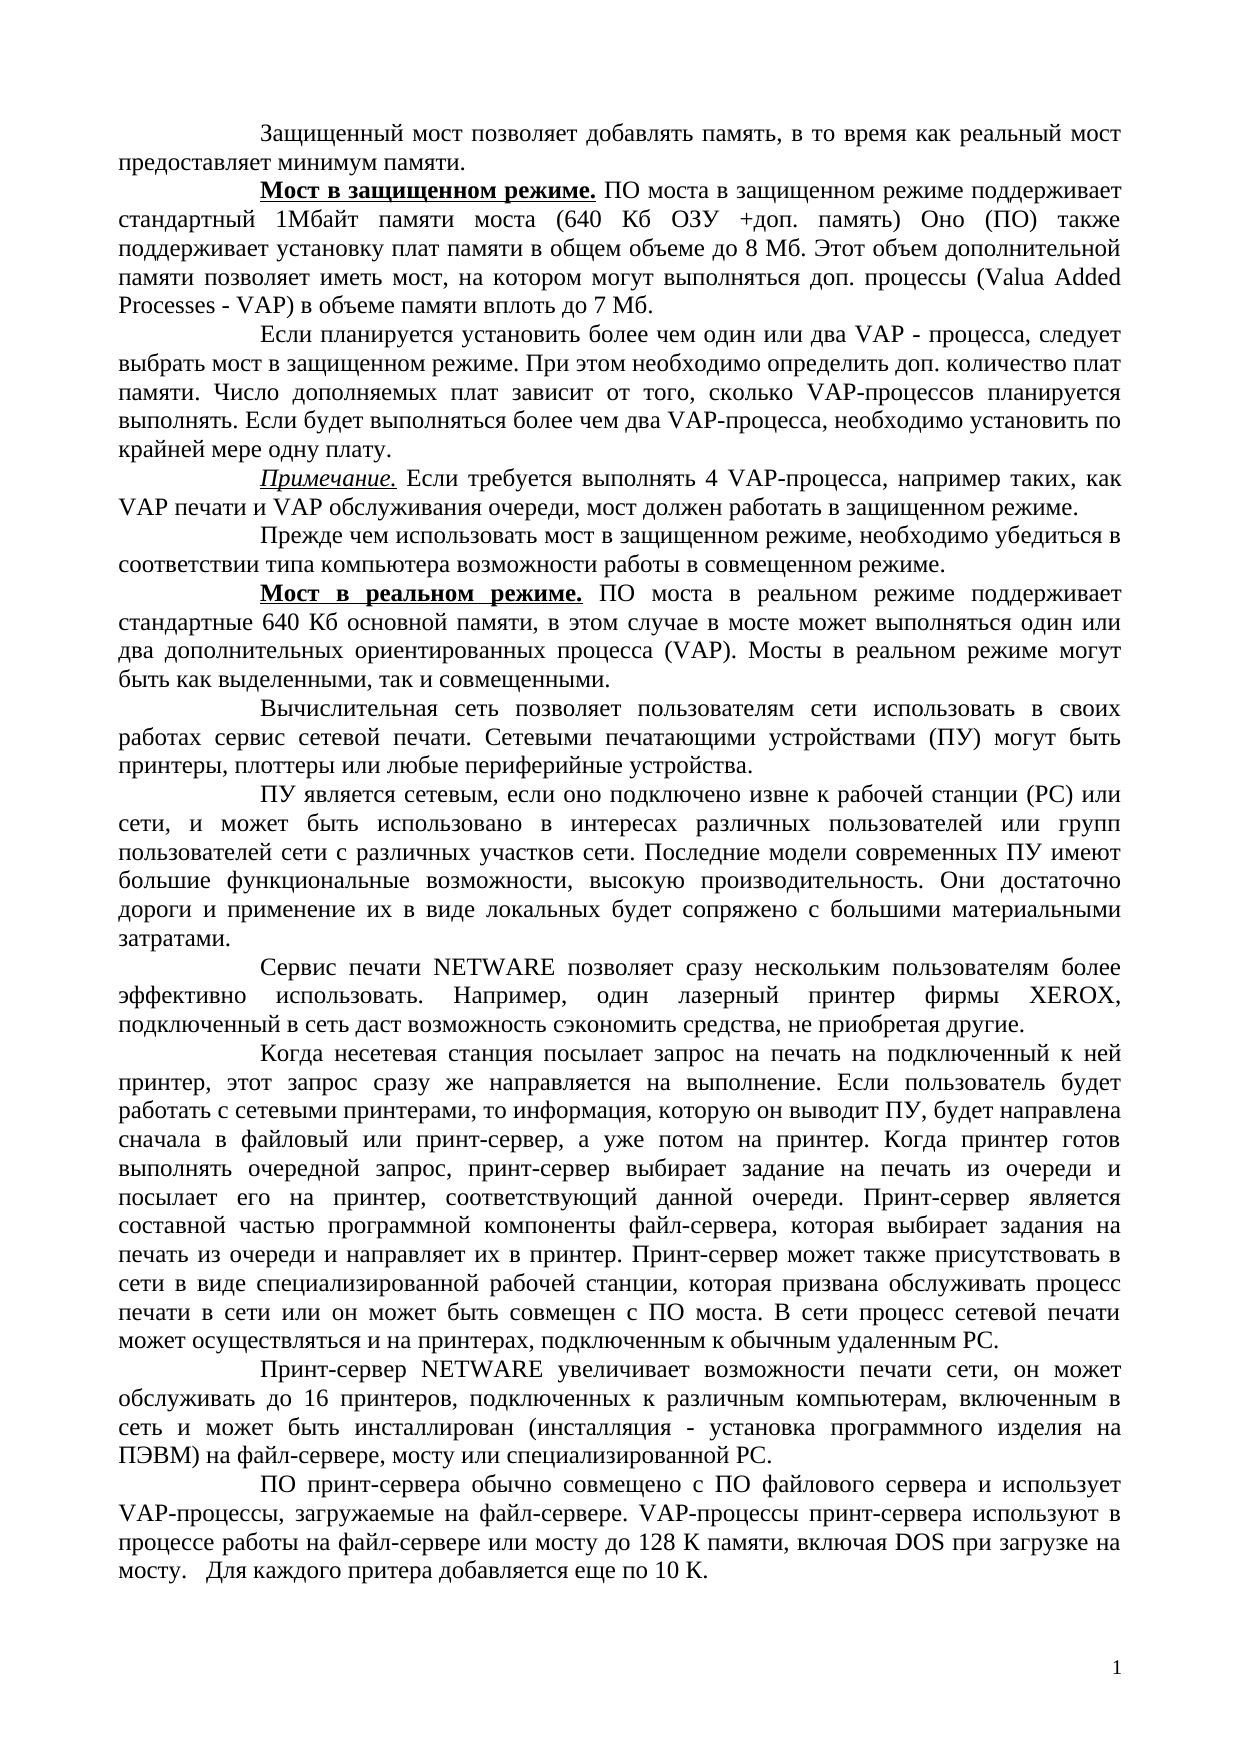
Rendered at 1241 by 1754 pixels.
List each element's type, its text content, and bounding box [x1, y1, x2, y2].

text Когда несетевая станция посылает запрос на печать на подключенный к ней принтер, этот запрос сразу же направляется на выполнение. Если пользователь будет работать с сетевыми принтерами, то информация, которую он выводит ПУ, будет направлена сначала в файловый или принт-сервер, а уже потом на принтер. Когда принтер готов выполнять очередной запрос, принт-сервер выбирает задание на печать из очереди и посылает его на принтер, соответствующий данной очереди. Принт-сервер является составной частью программной компоненты файл-сервера, которая выбирает задания на печать из очереди и направляет их в принтер. Принт-сервер может также присутствовать в сети в виде специализированной рабочей станции, которая призвана обслуживать процесс печати в сети или он может быть совмещен с ПО моста. В сети процесс сетевой печати может осуществляться и на принтерах, подключенным к обычным удаленным РС. [118, 1038, 1122, 1354]
text Примечание. Если требуется выполнять 4 VAP-процесса, например таких, как VAP печати и VAP обслуживания очереди, мост должен работать в защищенном режиме. [118, 463, 1122, 521]
text ПУ является сетевым, если оно подключено извне к рабочей станции (РС) или сети, и может быть использовано в интересах различных пользователей или групп пользователей сети с различных участков сети. Последние модели современных ПУ имеют большие функциональные возможности, высокую производительность. Они достаточно дороги и применение их в виде локальных будет сопряжено с большими материальными затратами. [118, 779, 1122, 952]
text Сервис печати NETWARE позволяет сразу нескольким пользователям более эффективно использовать. Например, один лазерный принтер фирмы XEROX, подключенный в сеть даст возможность сэкономить средства, не приобретая другие. [118, 952, 1122, 1038]
text Вычислительная сеть позволяет пользователям сети использовать в своих работах сервис сетевой печати. Сетевыми печатающими устройствами (ПУ) могут быть принтеры, плоттеры или любые периферийные устройства. [118, 693, 1122, 779]
text ПО принт-сервера обычно совмещено с ПО файлового сервера и использует VAP-процессы, загружаемые на файл-сервере. VAP-процессы принт-сервера используют в процессе работы на файл-сервере или мосту до 128 К памяти, включая DOS при загрузке на мосту. Для каждого притера добавляется еще по 10 К. [118, 1469, 1122, 1584]
text Мост в защищенном режиме. ПО моста в защищенном режиме поддерживает стандартный 1Мбайт памяти моста (640 Кб ОЗУ +доп. память) Оно (ПО) также поддерживает установку плат памяти в общем объеме до 8 Мб. Этот объем дополнительной памяти позволяет иметь мост, на котором могут выполняться доп. процессы (Valua Added Processes - VAP) в объеме памяти вплоть до 7 Мб. [118, 176, 1122, 319]
text Принт-сервер NETWARE увеличивает возможности печати сети, он может обслуживать до 16 принтеров, подключенных к различным компьютерам, включенным в сеть и может быть инсталлирован (инсталляция - установка программного изделия на ПЭВМ) на файл-сервере, мосту или специализированной РС. [118, 1354, 1122, 1469]
text Если планируется установить более чем один или два VAP - процесса, следует выбрать мост в защищенном режиме. При этом необходимо определить доп. количество плат памяти. Число дополняемых плат зависит от того, сколько VAP-процессов планируется выполнять. Если будет выполняться более чем два VAP-процесса, необходимо установить по крайней мере одну плату. [118, 319, 1122, 463]
text Защищенный мост позволяет добавлять память, в то время как реальный мост предоставляет минимум памяти. [118, 118, 1122, 176]
text Прежде чем использовать мост в защищенном режиме, необходимо убедиться в соответствии типа компьютера возможности работы в совмещенном режиме. [118, 521, 1122, 578]
text Мост в реальном режиме. ПО моста в реальном режиме поддерживает стандартные 640 Кб основной памяти, в этом случае в мосте может выполняться один или два дополнительных ориентированных процесса (VAP). Мосты в реальном режиме могут быть как выделенными, так и совмещенными. [118, 578, 1122, 693]
